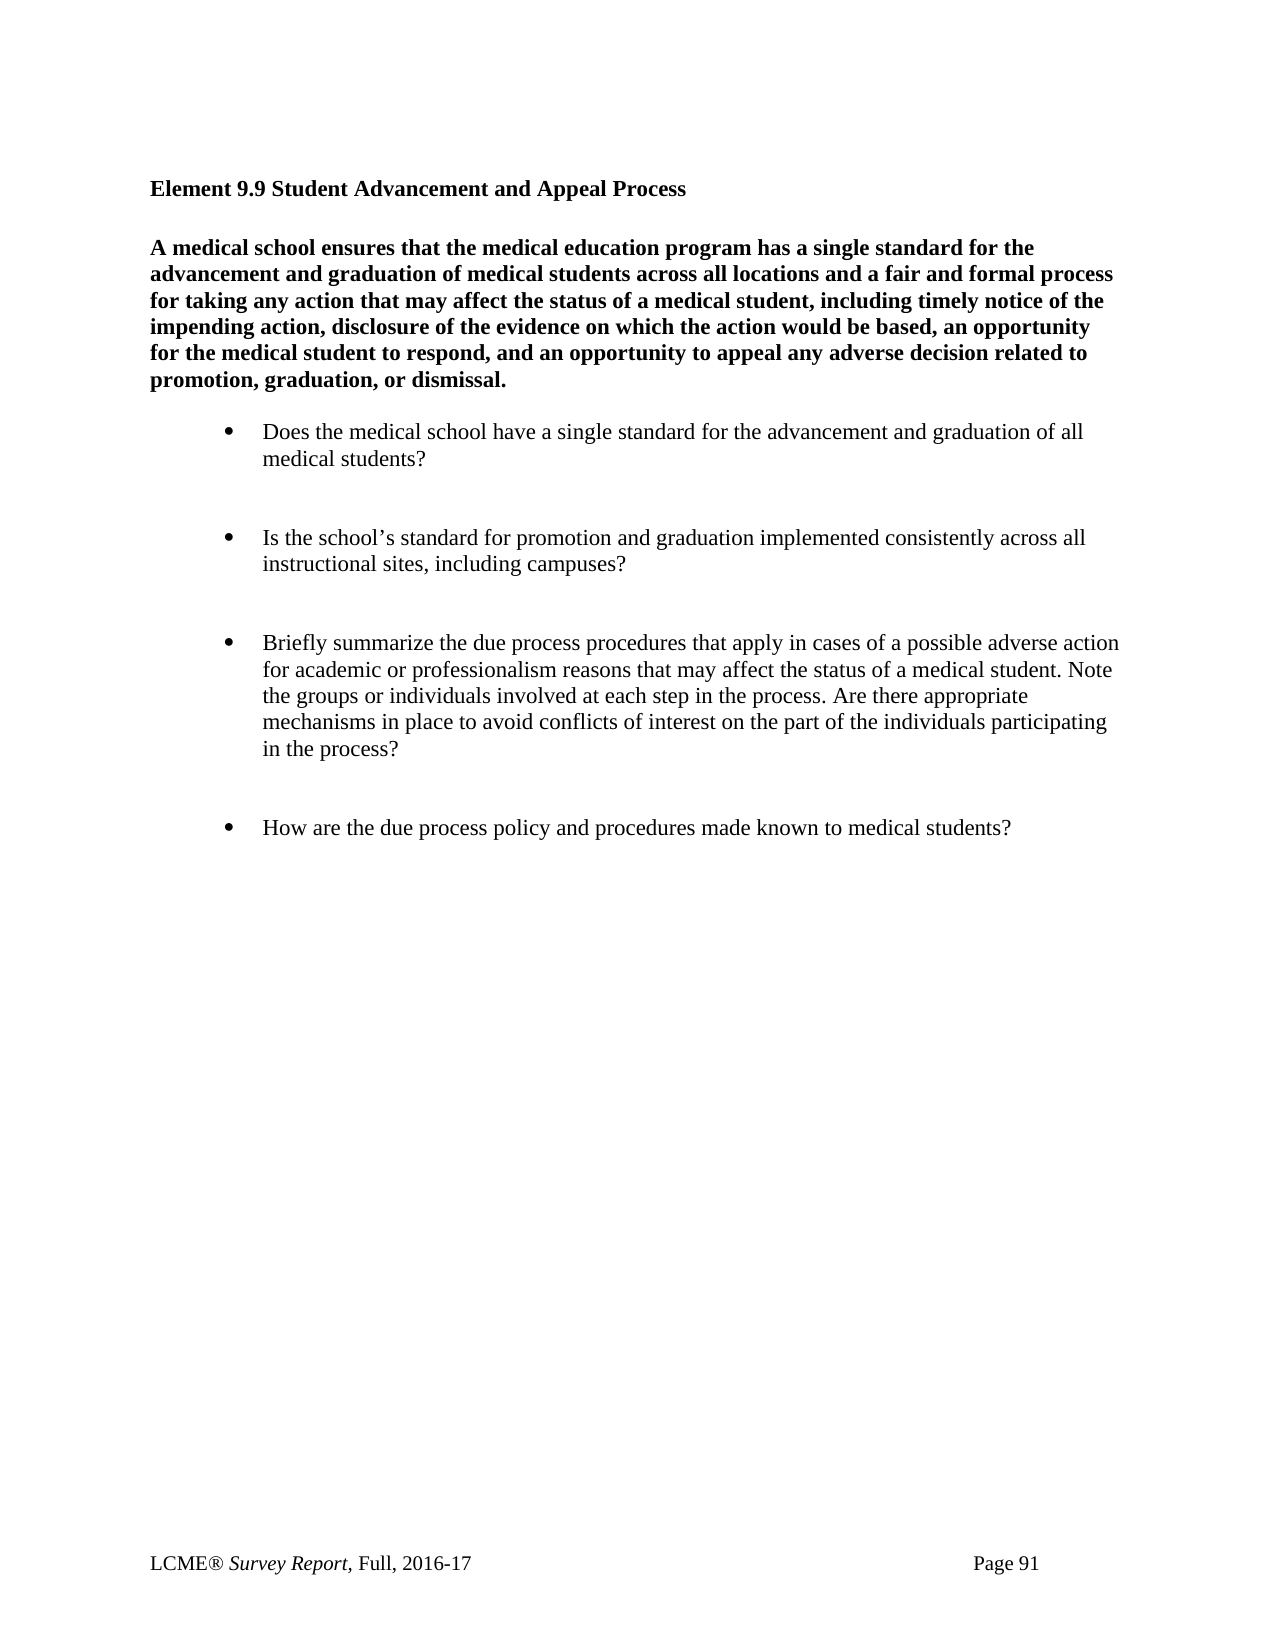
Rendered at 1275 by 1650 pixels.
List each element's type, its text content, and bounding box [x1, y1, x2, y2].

subtitle Element 9.9 Student Advancement and Appeal Process [150, 175, 1125, 201]
list Does the medical school have a single standard for the advancement and graduation of all medical students? [225, 418, 1125, 471]
list Briefly summarize the due process procedures that apply in cases of a possible adverse action for academic or professionalism reasons that may affect the status of a medical student. Note the groups or individuals involved at each step in the process. Are there appropriate mechanisms in place to avoid conflicts of interest on the part of the individuals participating in the process? [225, 629, 1125, 761]
list How are the due process policy and procedures made known to medical students? [225, 814, 1125, 840]
text A medical school ensures that the medical education program has a single standard for the advancement and graduation of medical students across all locations and a fair and formal process for taking any action that may affect the status of a medical student, including timely notice of the impending action, disclosure of the evidence on which the action would be based, an opportunity for the medical student to respond, and an opportunity to appeal any adverse decision related to promotion, graduation, or dismissal. [150, 234, 1125, 392]
list Is the school’s standard for promotion and graduation implemented consistently across all instructional sites, including campuses? [225, 524, 1125, 577]
